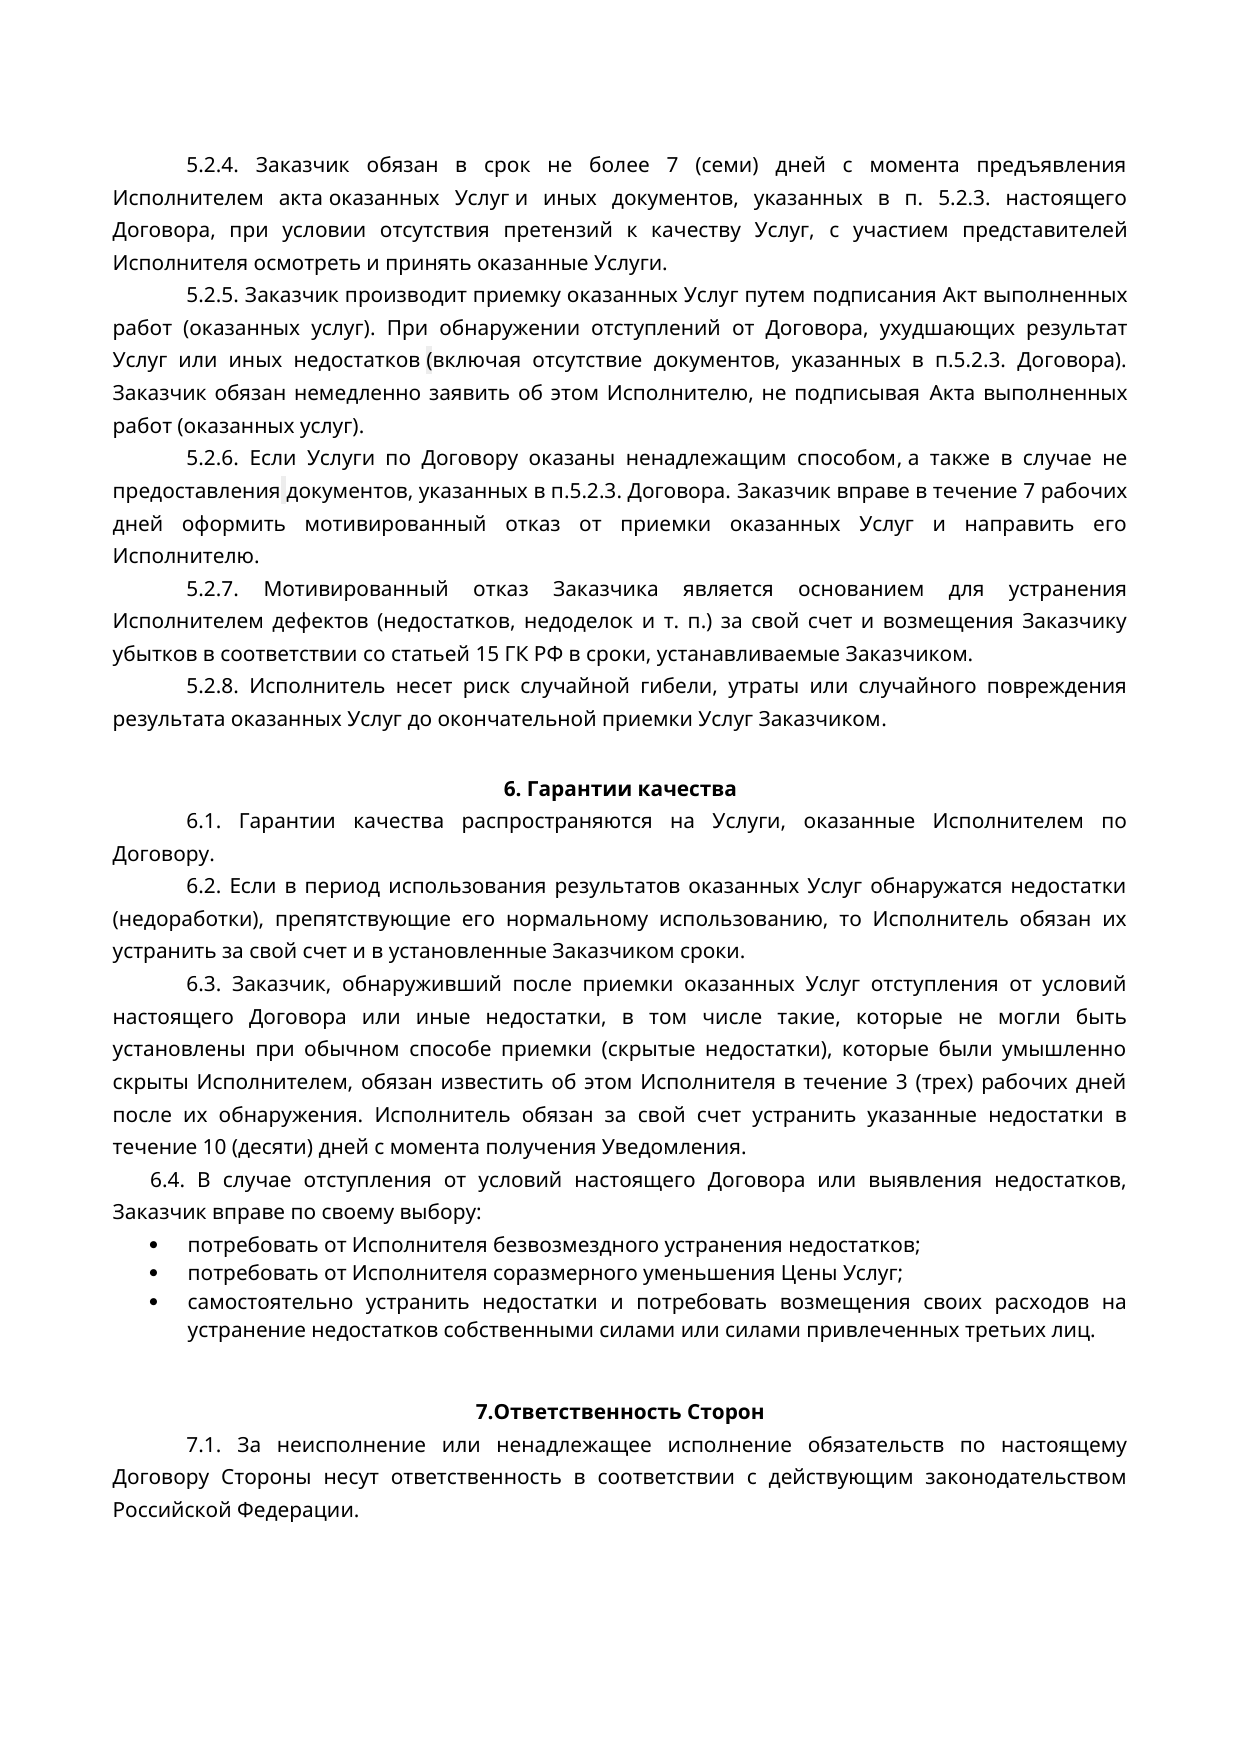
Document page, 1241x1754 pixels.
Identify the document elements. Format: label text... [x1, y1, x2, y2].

text 5.2.5. Заказчик производит приемку оказанных Услуг путем подписания Акт выполненных работ (оказанных услуг). При обнаружении отступлений от Договора, ухудшающих результат Услуг или иных недостатков (включая отсутствие документов, указанных в п.5.2.3. Договора). Заказчик обязан немедленно заявить об этом Исполнителю, не подписывая Акта выполненных работ (оказанных услуг). [112, 280, 1128, 439]
list потребовать от Исполнителя соразмерного уменьшения Цены Услуг; [150, 1258, 1128, 1287]
text 5.2.8. Исполнитель несет риск случайной гибели, утраты или случайного повреждения результата оказанных Услуг до окончательной приемки Услуг Заказчиком. [112, 672, 1128, 733]
subtitle 6. Гарантии качества [112, 774, 1128, 802]
list самостоятельно устранить недостатки и потребовать возмещения своих расходов на устранение недостатков собственными силами или силами привлеченных третьих лиц. [150, 1287, 1128, 1344]
text 6.2. Если в период использования результатов оказанных Услуг обнаружатся недостатки (недоработки), препятствующие его нормальному использованию, то Исполнитель обязан их устранить за свой счет и в установленные Заказчиком сроки. [112, 871, 1128, 965]
text 5.2.4. Заказчик обязан в срок не более 7 (семи) дней с момента предъявления Исполнителем акта оказанных Услуг и иных документов, указанных в п. 5.2.3. настоящего Договора, при условии отсутствия претензий к качеству Услуг, с участием представителей Исполнителя осмотреть и принять оказанные Услуги. [112, 150, 1128, 276]
subtitle 7.Ответственность Сторон [112, 1397, 1128, 1426]
text 6.4. В случае отступления от условий настоящего Договора или выявления недостатков, Заказчик вправе по своему выбору: [112, 1165, 1128, 1226]
text 6.1. Гарантии качества распространяются на Услуги, оказанные Исполнителем по Договору. [112, 806, 1128, 867]
text 6.3. Заказчик, обнаруживший после приемки оказанных Услуг отступления от условий настоящего Договора или иные недостатки, в том числе такие, которые не могли быть установлены при обычном способе приемки (скрытые недостатки), которые были умышленно скрыты Исполнителем, обязан известить об этом Исполнителя в течение 3 (трех) рабочих дней после их обнаружения. Исполнитель обязан за свой счет устранить указанные недостатки в течение 10 (десяти) дней с момента получения Уведомления. [112, 969, 1128, 1161]
text 7.1. За неисполнение или ненадлежащее исполнение обязательств по настоящему Договору Стороны несут ответственность в соответствии с действующим законодательством Российской Федерации. [112, 1430, 1128, 1523]
text 5.2.6. Если Услуги по Договору оказаны ненадлежащим способом, а также в случае не предоставления документов, указанных в п.5.2.3. Договора. Заказчик вправе в течение 7 рабочих дней оформить мотивированный отказ от приемки оказанных Услуг и направить его Исполнителю. [112, 443, 1128, 570]
text 5.2.7. Мотивированный отказ Заказчика является основанием для устранения Исполнителем дефектов (недостатков, недоделок и т. п.) за свой счет и возмещения Заказчику убытков в соответствии со статьей 15 ГК РФ в сроки, устанавливаемые Заказчиком. [112, 574, 1128, 667]
list потребовать от Исполнителя безвозмездного устранения недостатков; [150, 1230, 1128, 1258]
